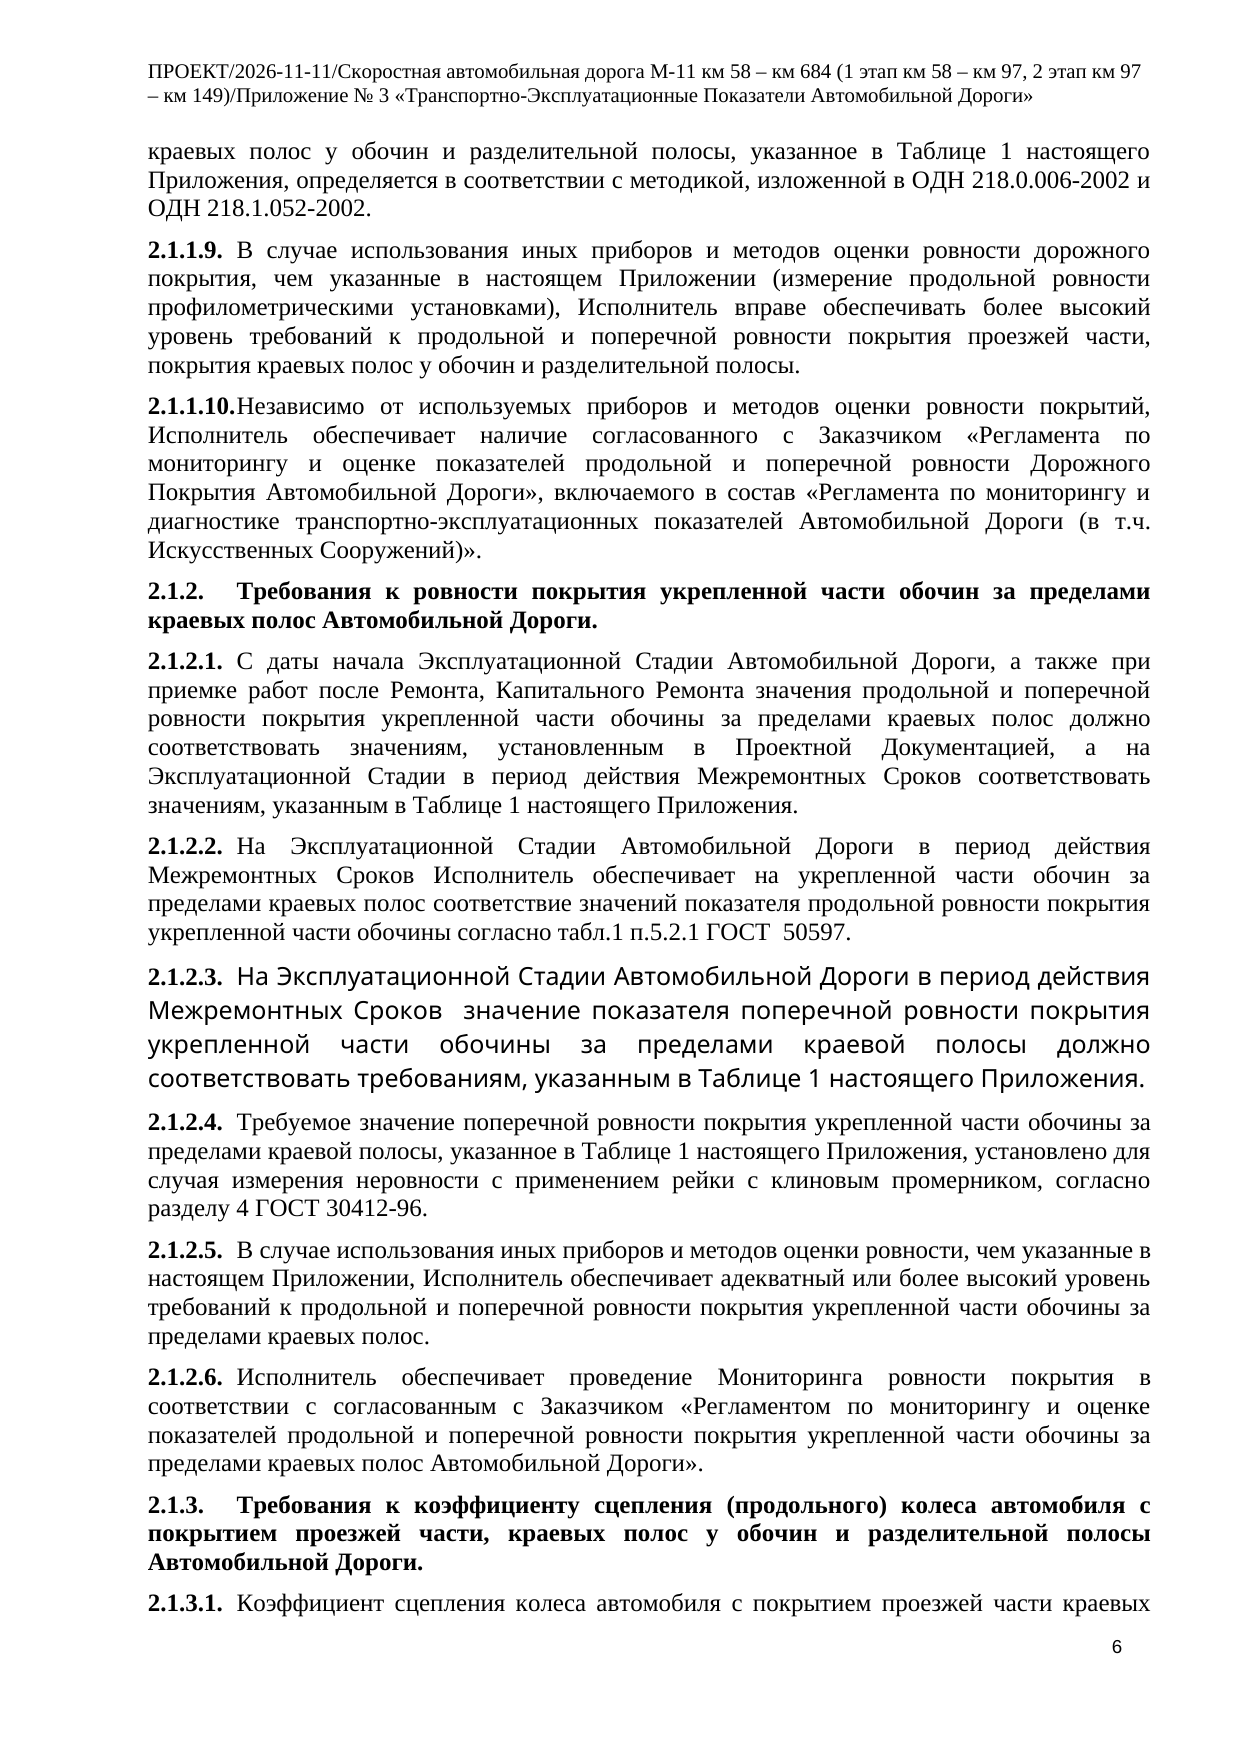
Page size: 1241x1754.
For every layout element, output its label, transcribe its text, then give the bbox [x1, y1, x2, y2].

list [148, 136, 1152, 222]
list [148, 1588, 1152, 1617]
list Исполнитель обеспечивает проведение Мониторинга ровности покрытия в соответствии с согласованным с Заказчиком «Регламентом по мониторингу и оценке показателей продольной и поперечной ровности покрытия укрепленной части обочины за пределами краевых полос Автомобильной Дороги». [148, 1362, 1152, 1477]
subtitle Требования к ровности покрытия укрепленной части обочин за пределами краевых полос Автомобильной Дороги. [148, 576, 1152, 633]
list С даты начала Эксплуатационной Стадии Автомобильной Дороги, а также при приемке работ после Ремонта, Капитального Ремонта значения продольной и поперечной ровности покрытия укрепленной части обочины за пределами краевых полос должно соответствовать значениям, установленным в Проектной Документацией, а на Эксплуатационной Стадии в период действия Межремонтных Сроков соответствовать значениям, указанным в Таблице 1 настоящего Приложения. [148, 646, 1152, 818]
list Требуемое значение поперечной ровности покрытия укрепленной части обочины за пределами краевой полосы, указанное в Таблице 1 настоящего Приложения, установлено для случая измерения неровности с применением рейки с клиновым промерником, согласно разделу 4 ГОСТ 30412-96. [148, 1107, 1152, 1222]
list На Эксплуатационной Стадии Автомобильной Дороги в период действия Межремонтных Сроков значение показателя поперечной ровности покрытия укрепленной части обочины за пределами краевой полосы должно соответствовать требованиям, указанным в Таблице 1 настоящего Приложения. [148, 958, 1152, 1095]
list В случае использования иных приборов и методов оценки ровности, чем указанные в настоящем Приложении, Исполнитель обеспечивает адекватный или более высокий уровень требований к продольной и поперечной ровности покрытия укрепленной части обочины за пределами краевых полос. [148, 1235, 1152, 1350]
list В случае использования иных приборов и методов оценки ровности дорожного покрытия, чем указанные в настоящем Приложении (измерение продольной ровности профилометрическими установками), Исполнитель вправе обеспечивать более высокий уровень требований к продольной и поперечной ровности покрытия проезжей части, покрытия краевых полос у обочин и разделительной полосы. [148, 235, 1152, 378]
list На Эксплуатационной Стадии Автомобильной Дороги в период действия Межремонтных Сроков Исполнитель обеспечивает на укрепленной части обочин за пределами краевых полос соответствие значений показателя продольной ровности покрытия укрепленной части обочины согласно табл.1 п.5.2.1 ГОСТ 50597. [148, 831, 1152, 946]
subtitle Требования к коэффициенту сцепления (продольного) колеса автомобиля с покрытием проезжей части, краевых полос у обочин и разделительной полосы Автомобильной Дороги. [148, 1490, 1152, 1576]
list Независимо от используемых приборов и методов оценки ровности покрытий, Исполнитель обеспечивает наличие согласованного с Заказчиком «Регламента по мониторингу и оценке показателей продольной и поперечной ровности Дорожного Покрытия Автомобильной Дороги», включаемого в состав «Регламента по мониторингу и диагностике транспортно-эксплуатационных показателей Автомобильной Дороги (в т.ч. Искусственных Сооружений)». [148, 391, 1152, 563]
